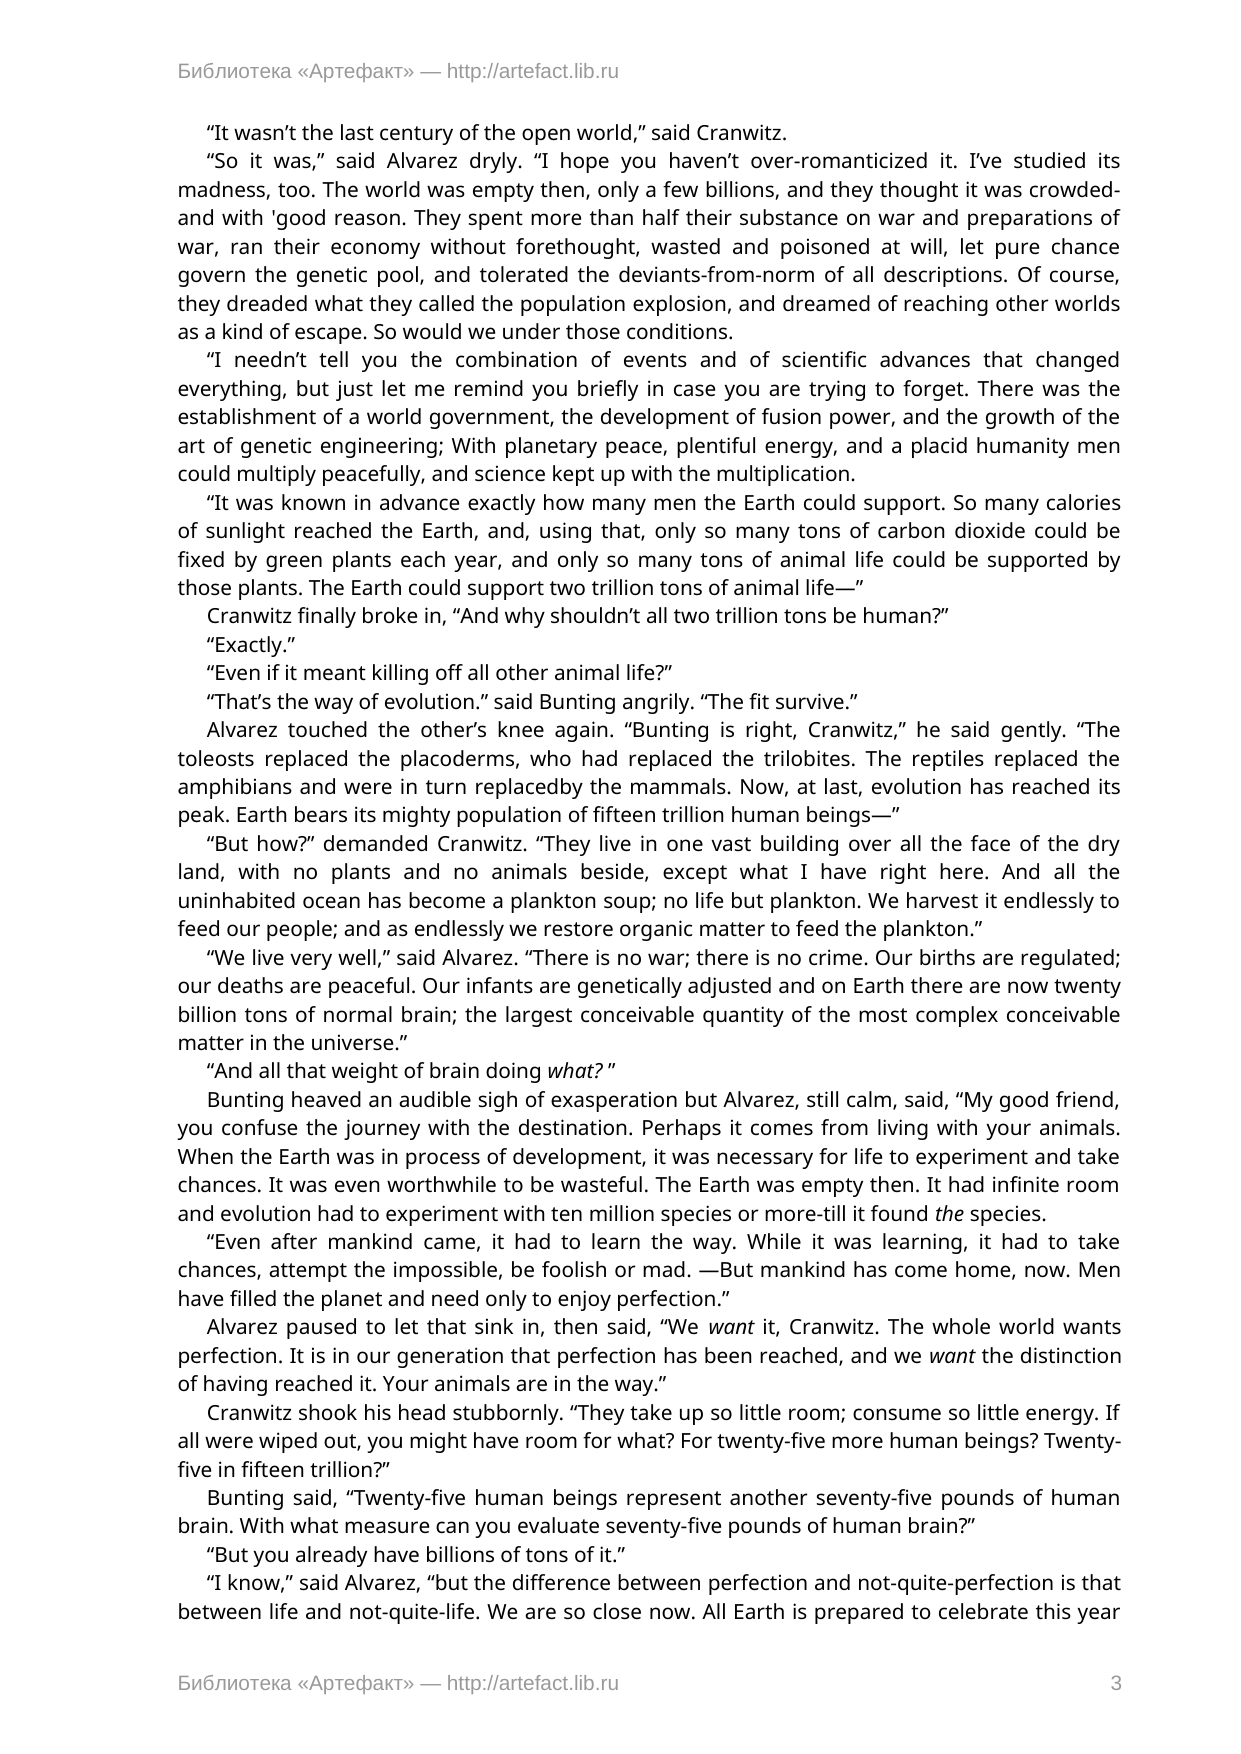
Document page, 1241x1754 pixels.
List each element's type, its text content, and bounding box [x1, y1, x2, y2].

text “Exactly.” [177, 630, 1122, 658]
text “And all that weight of brain doing what? ” [177, 1057, 1122, 1085]
text “It was known in advance exactly how many men the Earth could support. So many calories of sunlight reached the Earth, and, using that, only so many tons of carbon dioxide could be fixed by green plants each year, and only so many tons of animal life could be supported by those plants. The Earth could support two trillion tons of animal life—” [177, 488, 1122, 602]
text “But how?” demanded Cranwitz. “They live in one vast building over all the face of the dry land, with no plants and no animals beside, except what I have right here. And all the uninhabited ocean has become a plankton soup; no life but plankton. We harvest it endlessly to feed our people; and as endlessly we restore organic matter to feed the plankton.” [177, 829, 1122, 943]
text “We live very well,” said Alvarez. “There is no war; there is no crime. Our births are regulated; our deaths are peaceful. Our infants are genetically adjusted and on Earth there are now twenty billion tons of normal brain; the largest conceivable quantity of the most complex conceivable matter in the universe.” [177, 943, 1122, 1057]
text “I needn’t tell you the combination of events and of scientific advances that changed everything, but just let me remind you briefly in case you are trying to forget. There was the establishment of a world government, the development of fusion power, and the growth of the art of genetic engineering; With planetary peace, plentiful energy, and a placid humanity men could multiply peacefully, and science kept up with the multiplication. [177, 346, 1122, 488]
text Cranwitz finally broke in, “And why shouldn’t all two trillion tons be human?” [177, 602, 1122, 630]
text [177, 1568, 1122, 1625]
text “That’s the way of evolution.” said Bunting angrily. “The fit survive.” [177, 687, 1122, 715]
text “Even after mankind came, it had to learn the way. While it was learning, it had to take chances, attempt the impossible, be foolish or mad. —But mankind has come home, now. Men have filled the planet and need only to enjoy perfection.” [177, 1227, 1122, 1312]
text “But you already have billions of tons of it.” [177, 1540, 1122, 1568]
text Bunting heaved an audible sigh of exasperation but Alvarez, still calm, said, “My good friend, you confuse the journey with the destination. Perhaps it comes from living with your animals. When the Earth was in process of development, it was necessary for life to experiment and take chances. It was even worthwhile to be wasteful. The Earth was empty then. It had infinite room and evolution had to experiment with ten million species or more-till it found the species. [177, 1085, 1122, 1227]
text “It wasn’t the last century of the open world,” said Cranwitz. [177, 118, 1122, 147]
text “So it was,” said Alvarez dryly. “I hope you haven’t over-romanticized it. I’ve studied its madness, too. The world was empty then, only a few billions, and they thought it was crowded-and with 'good reason. They spent more than half their substance on war and preparations of war, ran their economy without forethought, wasted and poisoned at will, let pure chance govern the genetic pool, and tolerated the deviants-from-norm of all descriptions. Of course, they dreaded what they called the population explosion, and dreamed of reaching other worlds as a kind of escape. So would we under those conditions. [177, 147, 1122, 346]
text Cranwitz shook his head stubbornly. “They take up so little room; consume so little energy. If all were wiped out, you might have room for what? For twenty-five more human beings? Twenty-five in fifteen trillion?” [177, 1398, 1122, 1483]
text Alvarez paused to let that sink in, then said, “We want it, Cranwitz. The whole world wants perfection. It is in our generation that perfection has been reached, and we want the distinction of having reached it. Your animals are in the way.” [177, 1312, 1122, 1398]
text Bunting said, “Twenty-five human beings represent another seventy-five pounds of human brain. With what measure can you evaluate seventy-five pounds of human brain?” [177, 1483, 1122, 1540]
text “Even if it meant killing off all other animal life?” [177, 658, 1122, 687]
text Alvarez touched the other’s knee again. “Bunting is right, Cranwitz,” he said gently. “The toleosts replaced the placoderms, who had replaced the trilobites. The reptiles replaced the amphibians and were in turn replacedby the mammals. Now, at last, evolution has reached its peak. Earth bears its mighty population of fifteen trillion human beings—” [177, 715, 1122, 829]
